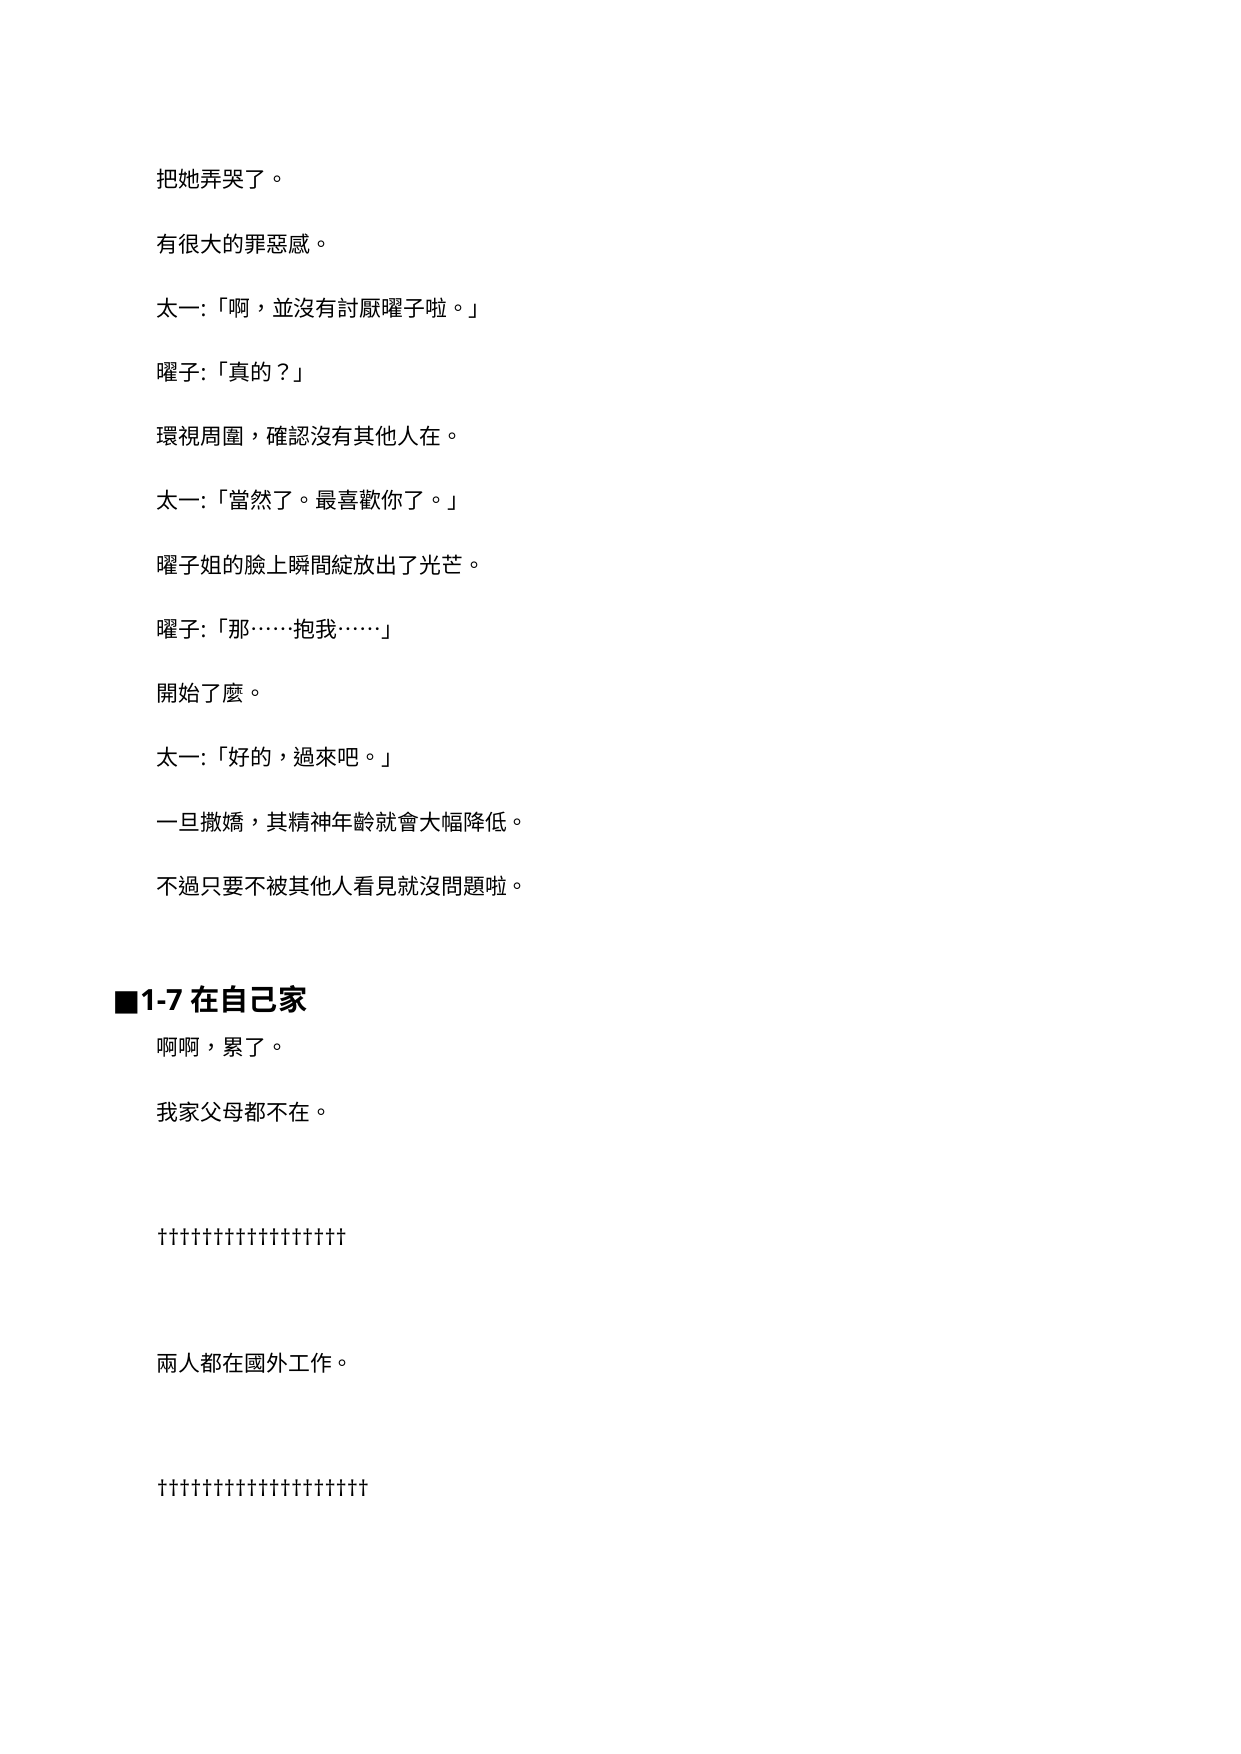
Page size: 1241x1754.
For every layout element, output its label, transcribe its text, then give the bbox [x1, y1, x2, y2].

text 開始了麼。 [112, 676, 1128, 708]
text ††††††††††††††††††† [112, 1472, 1128, 1504]
text 曜子:「那……抱我……」 [112, 611, 1128, 644]
text 啊啊，累了。 [112, 1030, 1128, 1062]
text ■1-7 在自己家 [112, 965, 1128, 1030]
text 太一:「好的，過來吧。」 [112, 740, 1128, 772]
text 有很大的罪惡感。 [112, 226, 1128, 259]
text 把她弄哭了。 [112, 162, 1128, 194]
text 不過只要不被其他人看見就沒問題啦。 [112, 868, 1128, 901]
text 太一:「啊，並沒有討厭曜子啦。」 [112, 290, 1128, 323]
text ††††††††††††††††† [112, 1221, 1128, 1253]
text 曜子:「真的？」 [112, 354, 1128, 387]
text 太一:「當然了。最喜歡你了。」 [112, 483, 1128, 516]
text 兩人都在國外工作。 [112, 1345, 1128, 1378]
text 我家父母都不在。 [112, 1094, 1128, 1127]
text 環視周圍，確認沒有其他人在。 [112, 419, 1128, 451]
text 曜子姐的臉上瞬間綻放出了光芒。 [112, 547, 1128, 580]
text 一旦撒嬌，其精神年齡就會大幅降低。 [112, 804, 1128, 837]
